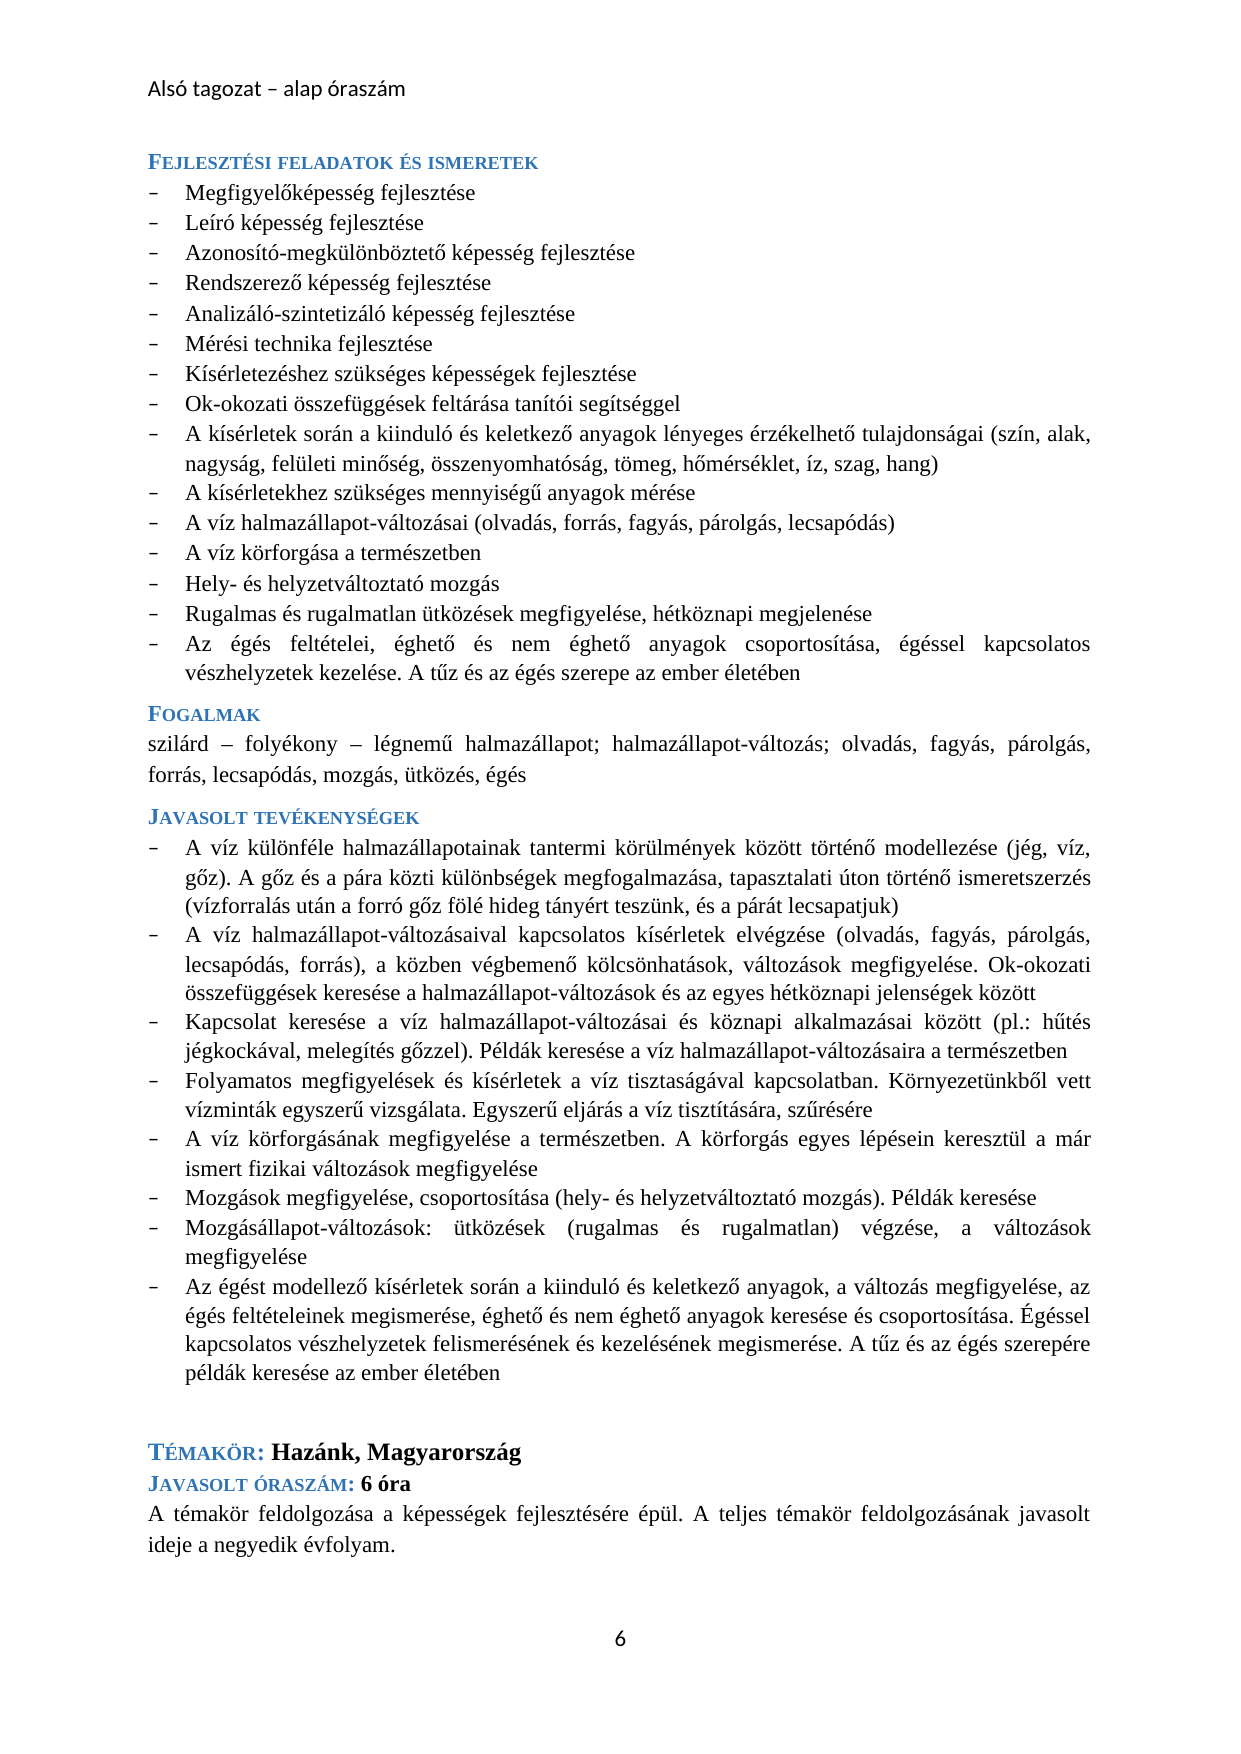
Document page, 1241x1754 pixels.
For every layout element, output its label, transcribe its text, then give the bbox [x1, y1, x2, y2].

list A víz körforgása a természetben [148, 538, 1092, 567]
text Fogalmak [148, 700, 1092, 727]
list A kísérletek során a kiinduló és keletkező anyagok lényeges érzékelhető tulajdonságai (szín, alak, nagyság, felületi minőség, összenyomhatóság, tömeg, hőmérséklet, íz, szag, hang) [148, 419, 1092, 476]
list Rendszerező képesség fejlesztése [148, 268, 1092, 297]
list Kapcsolat keresése a víz halmazállapot-változásai és köznapi alkalmazásai között (pl.: hűtés jégkockával, melegítés gőzzel). Példák keresése a víz halmazállapot-változásaira a természetben [148, 1007, 1092, 1064]
list Az égés feltételei, éghető és nem éghető anyagok csoportosítása, égéssel kapcsolatos vészhelyzetek kezelése. A tűz és az égés szerepe az ember életében [148, 629, 1092, 686]
list Kísérletezéshez szükséges képességek fejlesztése [148, 359, 1092, 387]
list Hely- és helyzetváltoztató mozgás [148, 569, 1092, 597]
list Mozgások megfigyelése, csoportosítása (hely- és helyzetváltoztató mozgás). Példák keresése [148, 1183, 1092, 1211]
text A témakör feldolgozása a képességek fejlesztésére épül. A teljes témakör feldolgozásának javasolt ideje a negyedik évfolyam. [148, 1501, 1092, 1557]
text szilárd – folyékony – légnemű halmazállapot; halmazállapot-változás; olvadás, fagyás, párolgás, forrás, lecsapódás, mozgás, ütközés, égés [148, 730, 1092, 787]
text Fejlesztési feladatok és ismeretek [148, 148, 1092, 174]
list Mérési technika fejlesztése [148, 329, 1092, 357]
list Folyamatos megfigyelések és kísérletek a víz tisztaságával kapcsolatban. Környezetünkből vett vízminták egyszerű vizsgálata. Egyszerű eljárás a víz tisztítására, szűrésére [148, 1066, 1092, 1122]
list A víz halmazállapot-változásaival kapcsolatos kísérletek elvégzése (olvadás, fagyás, párolgás, lecsapódás, forrás), a közben végbemenő kölcsönhatások, változások megfigyelése. Ok-okozati összefüggések keresése a halmazállapot-változások és az egyes hétköznapi jelenségek között [148, 921, 1092, 1005]
list Megfigyelőképesség fejlesztése [148, 178, 1092, 206]
list Rugalmas és rugalmatlan ütközések megfigyelése, hétköznapi megjelenése [148, 599, 1092, 627]
list Az égést modellező kísérletek során a kiinduló és keletkező anyagok, a változás megfigyelése, az égés feltételeinek megismerése, éghető és nem éghető anyagok keresése és csoportosítása. Égéssel kapcsolatos vészhelyzetek felismerésének és kezelésének megismerése. A tűz és az égés szerepére példák keresése az ember életében [148, 1272, 1092, 1385]
list Leíró képesség fejlesztése [148, 208, 1092, 236]
list A víz körforgásának megfigyelése a természetben. A körforgás egyes lépésein keresztül a már ismert fizikai változások megfigyelése [148, 1124, 1092, 1181]
list A kísérletekhez szükséges mennyiségű anyagok mérése [148, 478, 1092, 506]
text Témakör: Hazánk, Magyarország [148, 1437, 1092, 1466]
list A víz különféle halmazállapotainak tantermi körülmények között történő modellezése (jég, víz, gőz). A gőz és a pára közti különbségek megfogalmazása, tapasztalati úton történő ismeretszerzés (vízforralás után a forró gőz fölé hideg tányért teszünk, és a párát lecsapatjuk) [148, 833, 1092, 918]
text Javasolt tevékenységek [148, 803, 1092, 830]
text Javasolt óraszám: 6 óra [148, 1470, 1092, 1497]
list Ok-okozati összefüggések feltárása tanítói segítséggel [148, 389, 1092, 417]
list A víz halmazállapot-változásai (olvadás, forrás, fagyás, párolgás, lecsapódás) [148, 508, 1092, 536]
list Mozgásállapot-változások: ütközések (rugalmas és rugalmatlan) végzése, a változások megfigyelése [148, 1213, 1092, 1270]
list Azonosító-megkülönböztető képesség fejlesztése [148, 238, 1092, 266]
list Analizáló-szintetizáló képesség fejlesztése [148, 299, 1092, 327]
